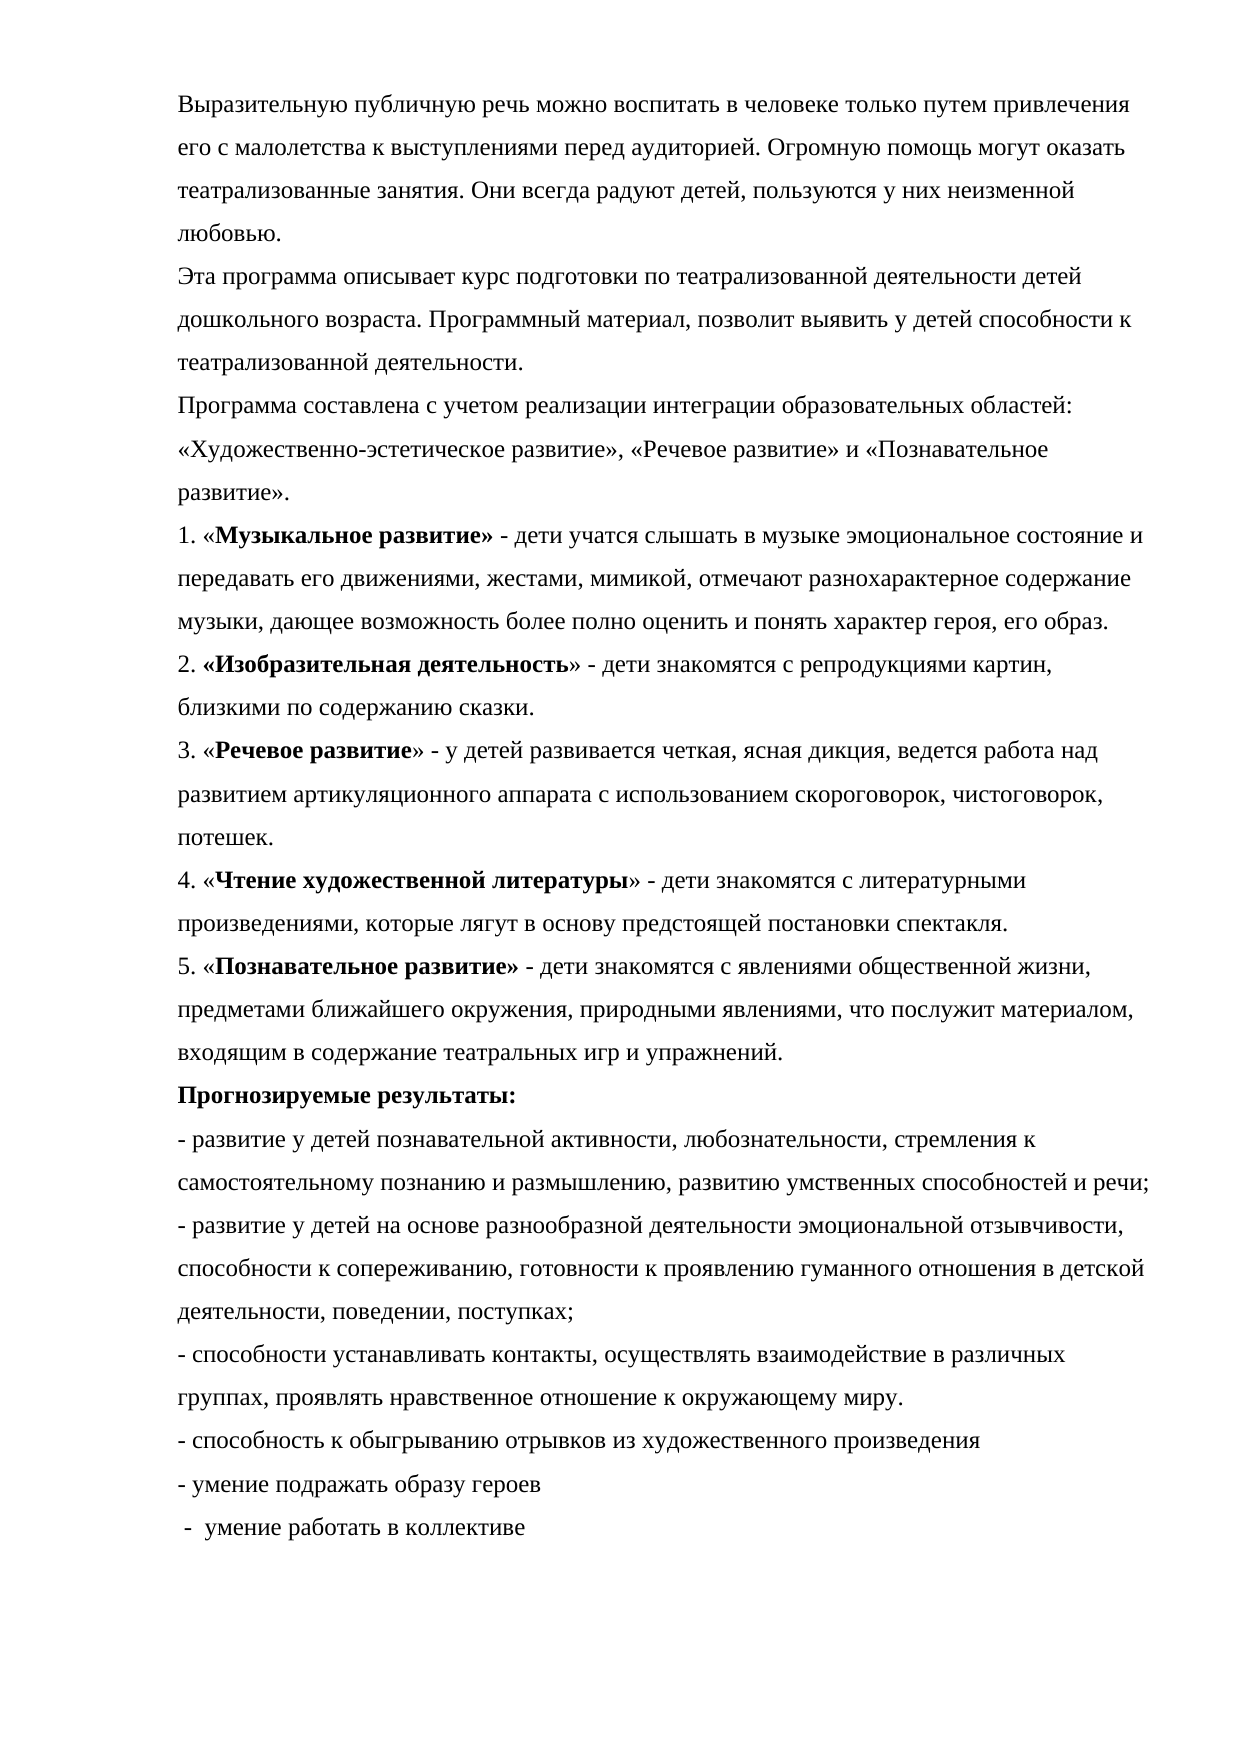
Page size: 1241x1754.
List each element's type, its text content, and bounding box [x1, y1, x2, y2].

text - способности устанавливать контакты, осуществлять взаимодействие в различных группах, проявлять нравственное отношение к окружающему миру. [177, 1339, 1152, 1411]
text - развитие у детей познавательной активности, любознательности, стремления к самостоятельному познанию и размышлению, развитию умственных способностей и речи; [177, 1124, 1152, 1196]
text 3. «Речевое развитие» - у детей развивается четкая, ясная дикция, ведется работа над развитием артикуляционного аппарата с использованием скороговорок, чистоговорок, потешек. [177, 736, 1152, 851]
text 2. «Изобразительная деятельность» - дети знакомятся с репродукциями картин, близкими по содержанию сказки. [177, 649, 1152, 721]
text 4. «Чтение художественной литературы» - дети знакомятся с литературными произведениями, которые лягут в основу предстоящей постановки спектакля. [177, 865, 1152, 937]
text Выразительную публичную речь можно воспитать в человеке только путем привлечения его с малолетства к выступлениями перед аудиторией. Огромную помощь могут оказать театрализованные занятия. Они всегда радуют детей, пользуются у них неизменной любовью. [177, 89, 1152, 247]
text - развитие у детей на основе разнообразной деятельности эмоциональной отзывчивости, способности к сопереживанию, готовности к проявлению гуманного отношения в детской деятельности, поведении, поступках; [177, 1210, 1152, 1325]
text - способность к обыгрыванию отрывков из художественного произведения [177, 1426, 1152, 1454]
text Прогнозируемые результаты: [177, 1081, 1152, 1109]
text 1. «Музыкальное развитие» - дети учатся слышать в музыке эмоциональное состояние и передавать его движениями, жестами, мимикой, отмечают разнохарактерное содержание музыки, дающее возможность более полно оценить и понять характер героя, его образ. [177, 520, 1152, 635]
text - умение подражать образу героев [177, 1469, 1152, 1497]
text 5. «Познавательное развитие» - дети знакомятся с явлениями общественной жизни, предметами ближайшего окружения, природными явлениями, что послужит материалом, входящим в содержание театральных игр и упражнений. [177, 951, 1152, 1066]
text Программа составлена с учетом реализации интеграции образовательных областей: «Художественно-эстетическое развитие», «Речевое развитие» и «Познавательное развитие». [177, 391, 1152, 506]
text - умение работать в коллективе [177, 1512, 1152, 1541]
text Эта программа описывает курс подготовки по театрализованной деятельности детей дошкольного возраста. Программный материал, позволит выявить у детей способности к театрализованной деятельности. [177, 261, 1152, 376]
